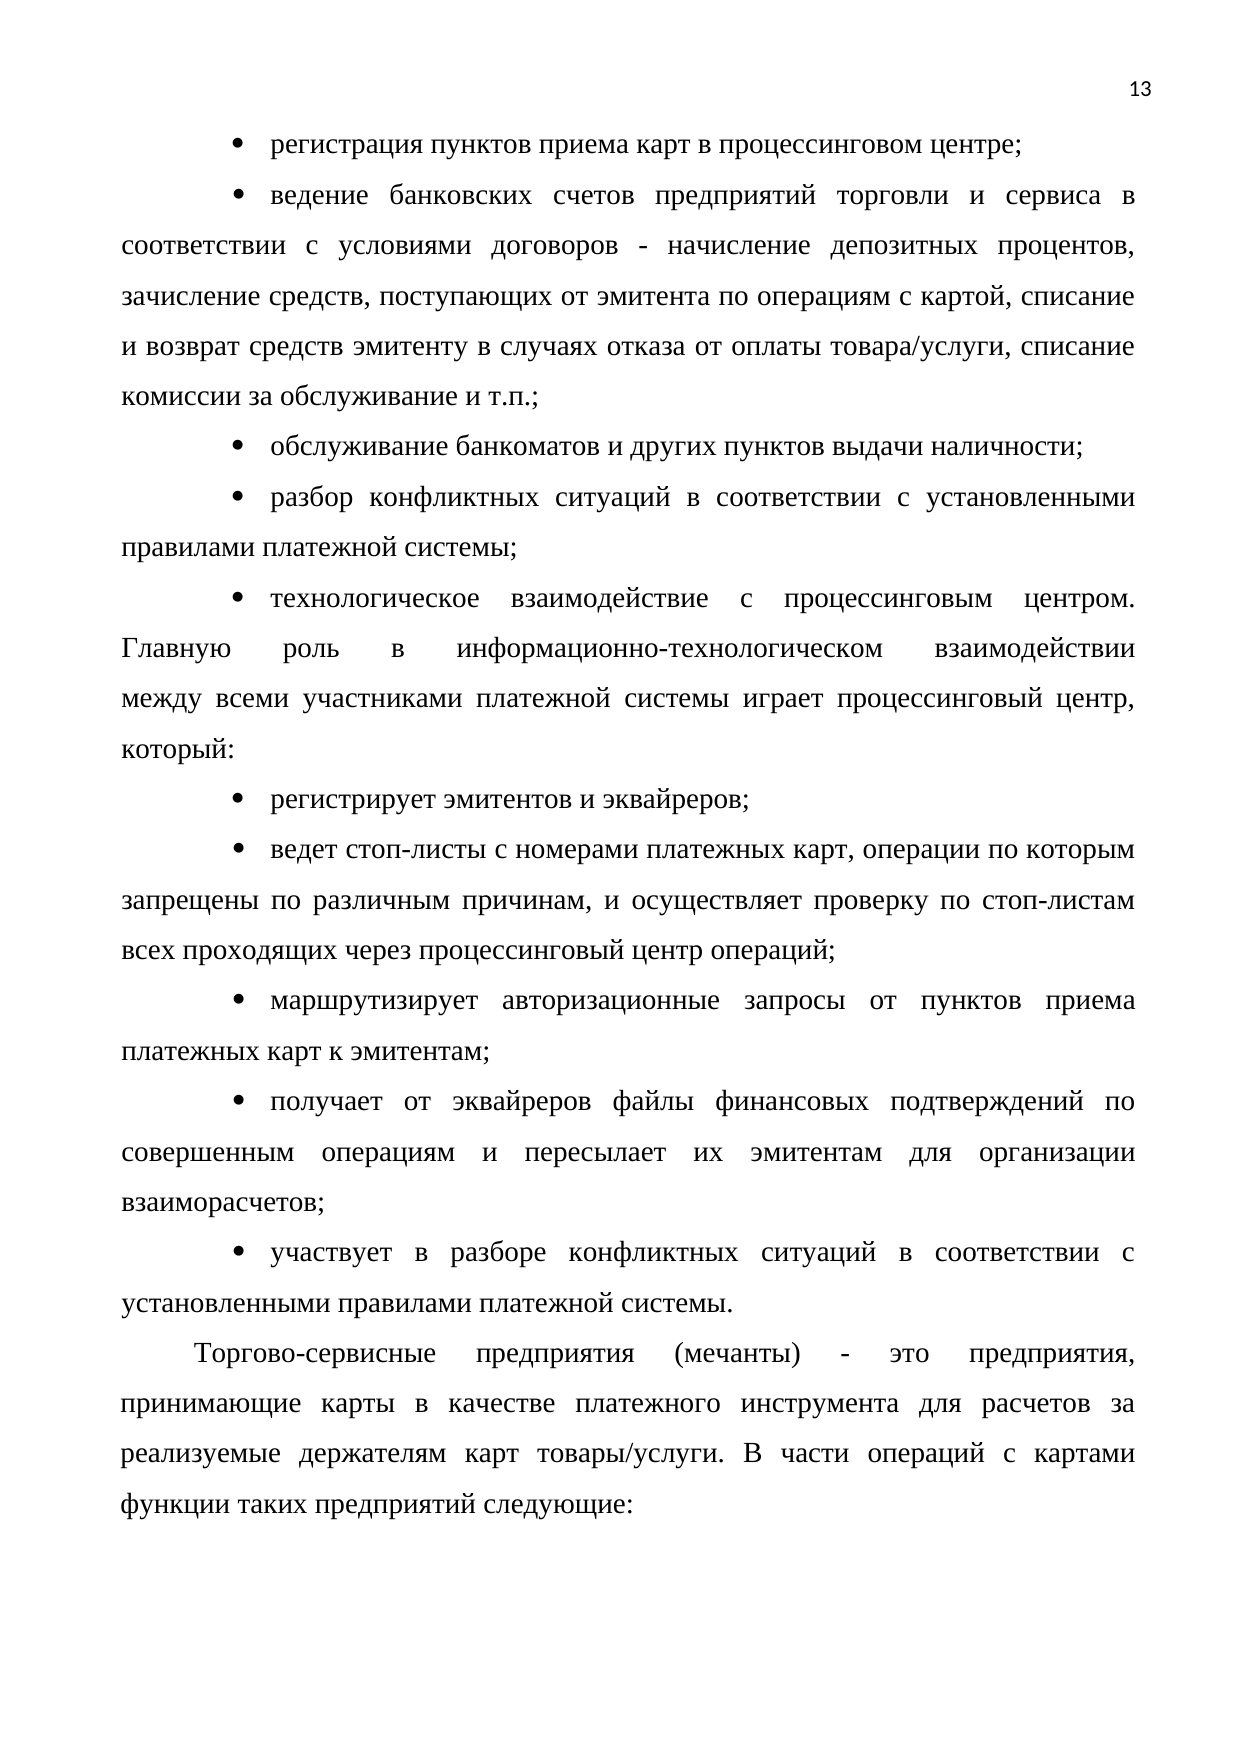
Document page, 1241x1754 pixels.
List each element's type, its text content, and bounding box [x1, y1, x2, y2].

list регистрация пунктов приема карт в процессинговом центре; [233, 126, 1136, 160]
list получает от эквайреров файлы финансовых подтверждений по совершенным операциям и пересылает их эмитентам для организации взаиморасчетов; [121, 1083, 1136, 1217]
list ведение банковских счетов предприятий торговли и сервиса в соответствии с условиями договоров - начисление депозитных процентов, зачисление средств, поступающих от эмитента по операциям с картой, списание и возврат средств эмитенту в случаях отказа от оплаты товара/услуги, списание комиссии за обслуживание и т.п.; [121, 177, 1136, 412]
list участвует в разборе конфликтных ситуаций в соответствии с установленными правилами платежной системы. [121, 1234, 1136, 1318]
list регистрирует эмитентов и эквайреров; [233, 781, 1136, 815]
list ведет стоп-листы с номерами платежных карт, операции по которым запрещены по различным причинам, и осуществляет проверку по стоп-листам всех проходящих через процессинговый центр операций; [121, 831, 1136, 966]
list обслуживание банкоматов и других пунктов выдачи наличности; [233, 428, 1136, 462]
list разбор конфликтных ситуаций в соответствии с установленными правилами платежной системы; [121, 479, 1136, 563]
text Торгово-сервисные предприятия (мечанты) - это предприятия, принимающие карты в качестве платежного инструмента для расчетов за реализуемые держателям карт товары/услуги. В части операций с картами функции таких предприятий следующие: [120, 1335, 1136, 1519]
list технологическое взаимодействие с процессинговым центром. Главную роль в информационно-технологическом взаимодействии между всеми участниками платежной системы играет процессинговый центр, который: [121, 580, 1136, 764]
list маршрутизирует авторизационные запросы от пунктов приема платежных карт к эмитентам; [121, 982, 1136, 1066]
